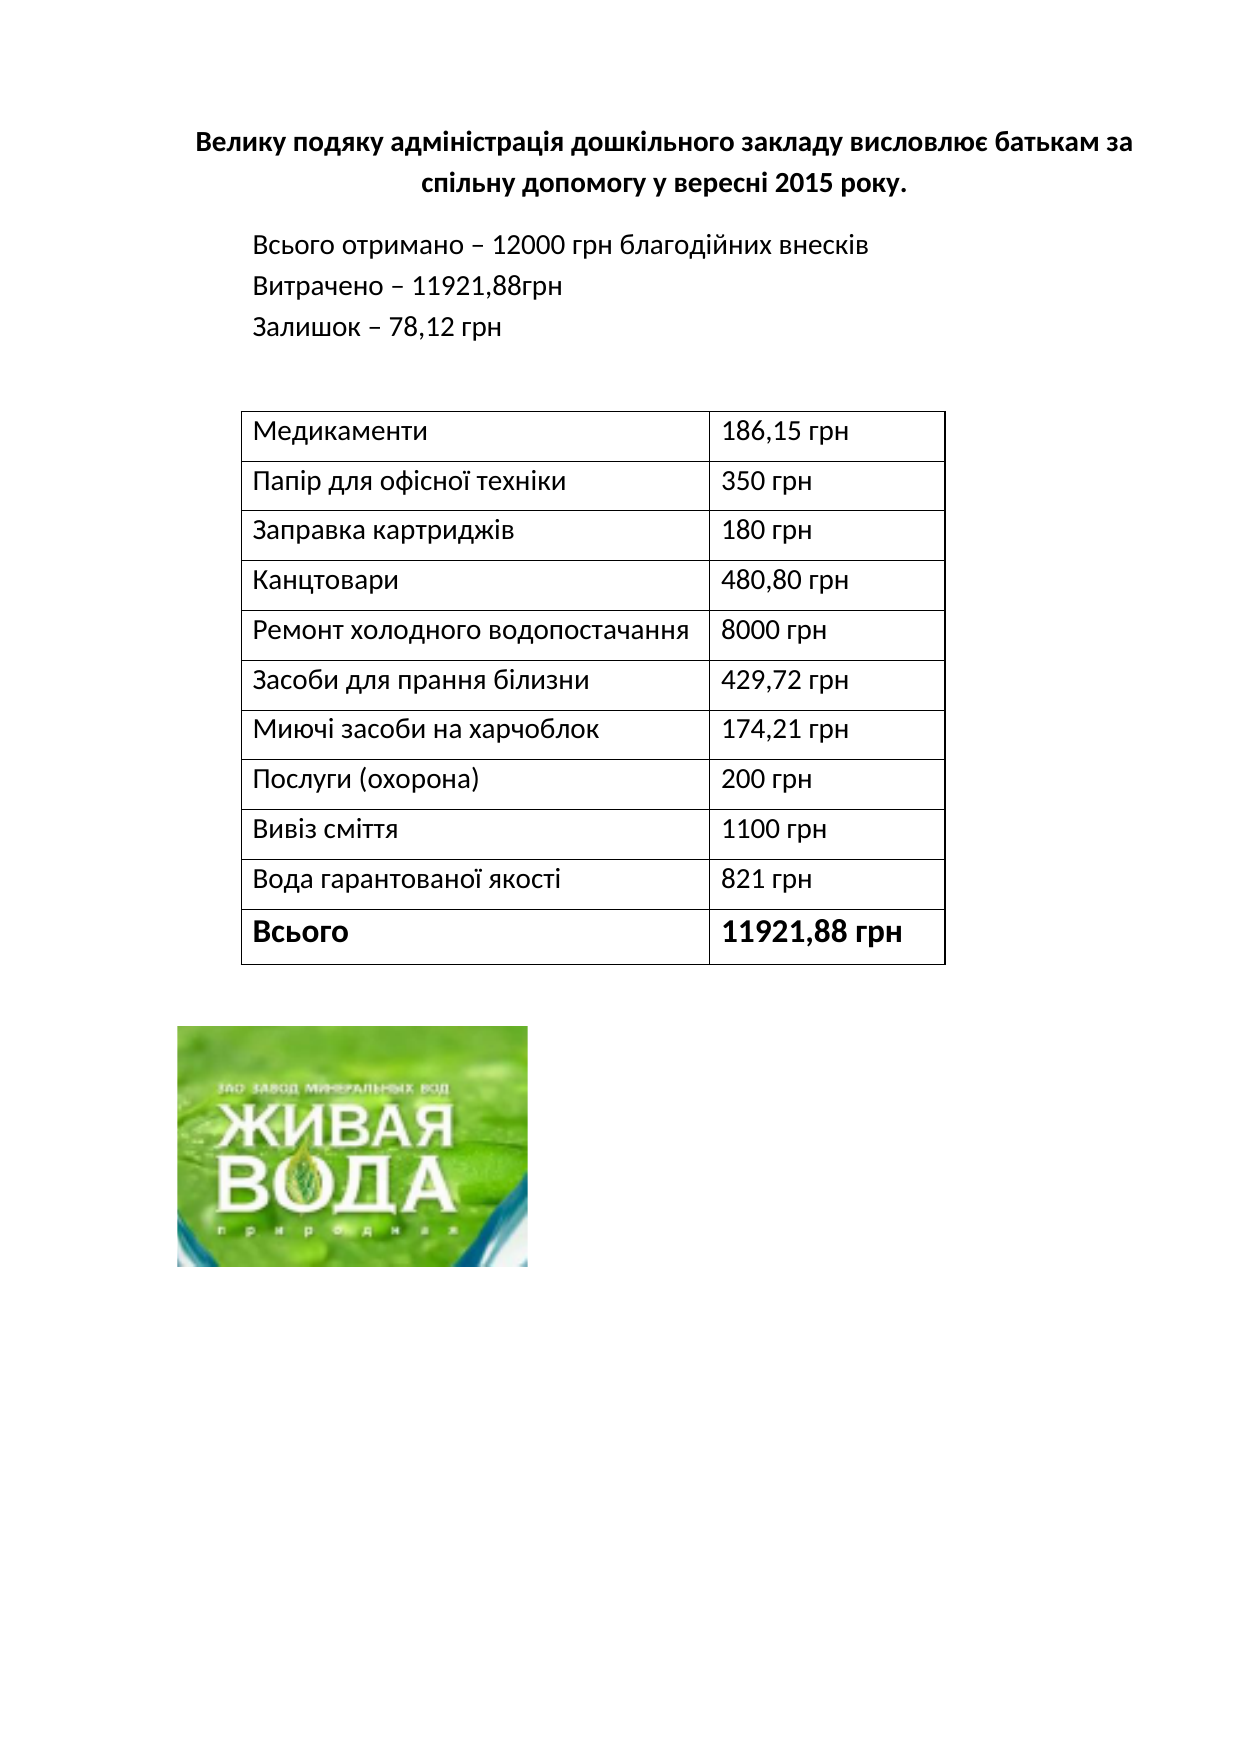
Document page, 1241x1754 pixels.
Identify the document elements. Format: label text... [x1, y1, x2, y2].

table_cell 429,72 грн [710, 661, 944, 709]
list Витрачено – 11921,88грн [252, 267, 1152, 303]
table_cell Всього [242, 910, 709, 964]
table_cell 1100 грн [710, 810, 944, 859]
table_cell Ремонт холодного водопостачання [242, 611, 709, 660]
table_cell 350 грн [710, 462, 944, 510]
table_cell Послуги (охорона) [242, 760, 709, 809]
table_cell Канцтовари [242, 561, 709, 610]
table_cell Папір для офісної техніки [242, 462, 709, 510]
table_header Медикаменти [242, 412, 709, 461]
table_cell 821 грн [710, 860, 944, 909]
table_cell 480,80 грн [710, 561, 944, 610]
table_cell 8000 грн [710, 611, 944, 660]
list Всього отримано – 12000 грн благодійних внесків [252, 226, 1152, 262]
table_header 186,15 грн [710, 412, 944, 461]
table_cell Вивіз сміття [242, 810, 709, 859]
table_cell 174,21 грн [710, 711, 944, 759]
table_cell 180 грн [710, 511, 944, 560]
table_cell Вода гарантованої якості [242, 860, 709, 909]
picture [177, 1026, 528, 1267]
text Велику подяку адміністрація дошкільного закладу висловлює батькам за спільну допомогу у вересні 2015 року. [177, 123, 1152, 200]
table_cell 200 грн [710, 760, 944, 809]
list Залишок – 78,12 грн [252, 308, 1152, 344]
table_cell Засоби для прання білизни [242, 661, 709, 709]
table_cell 11921,88 грн [710, 910, 944, 964]
table_cell Заправка картриджів [242, 511, 709, 560]
table_cell Миючі засоби на харчоблок [242, 711, 709, 759]
